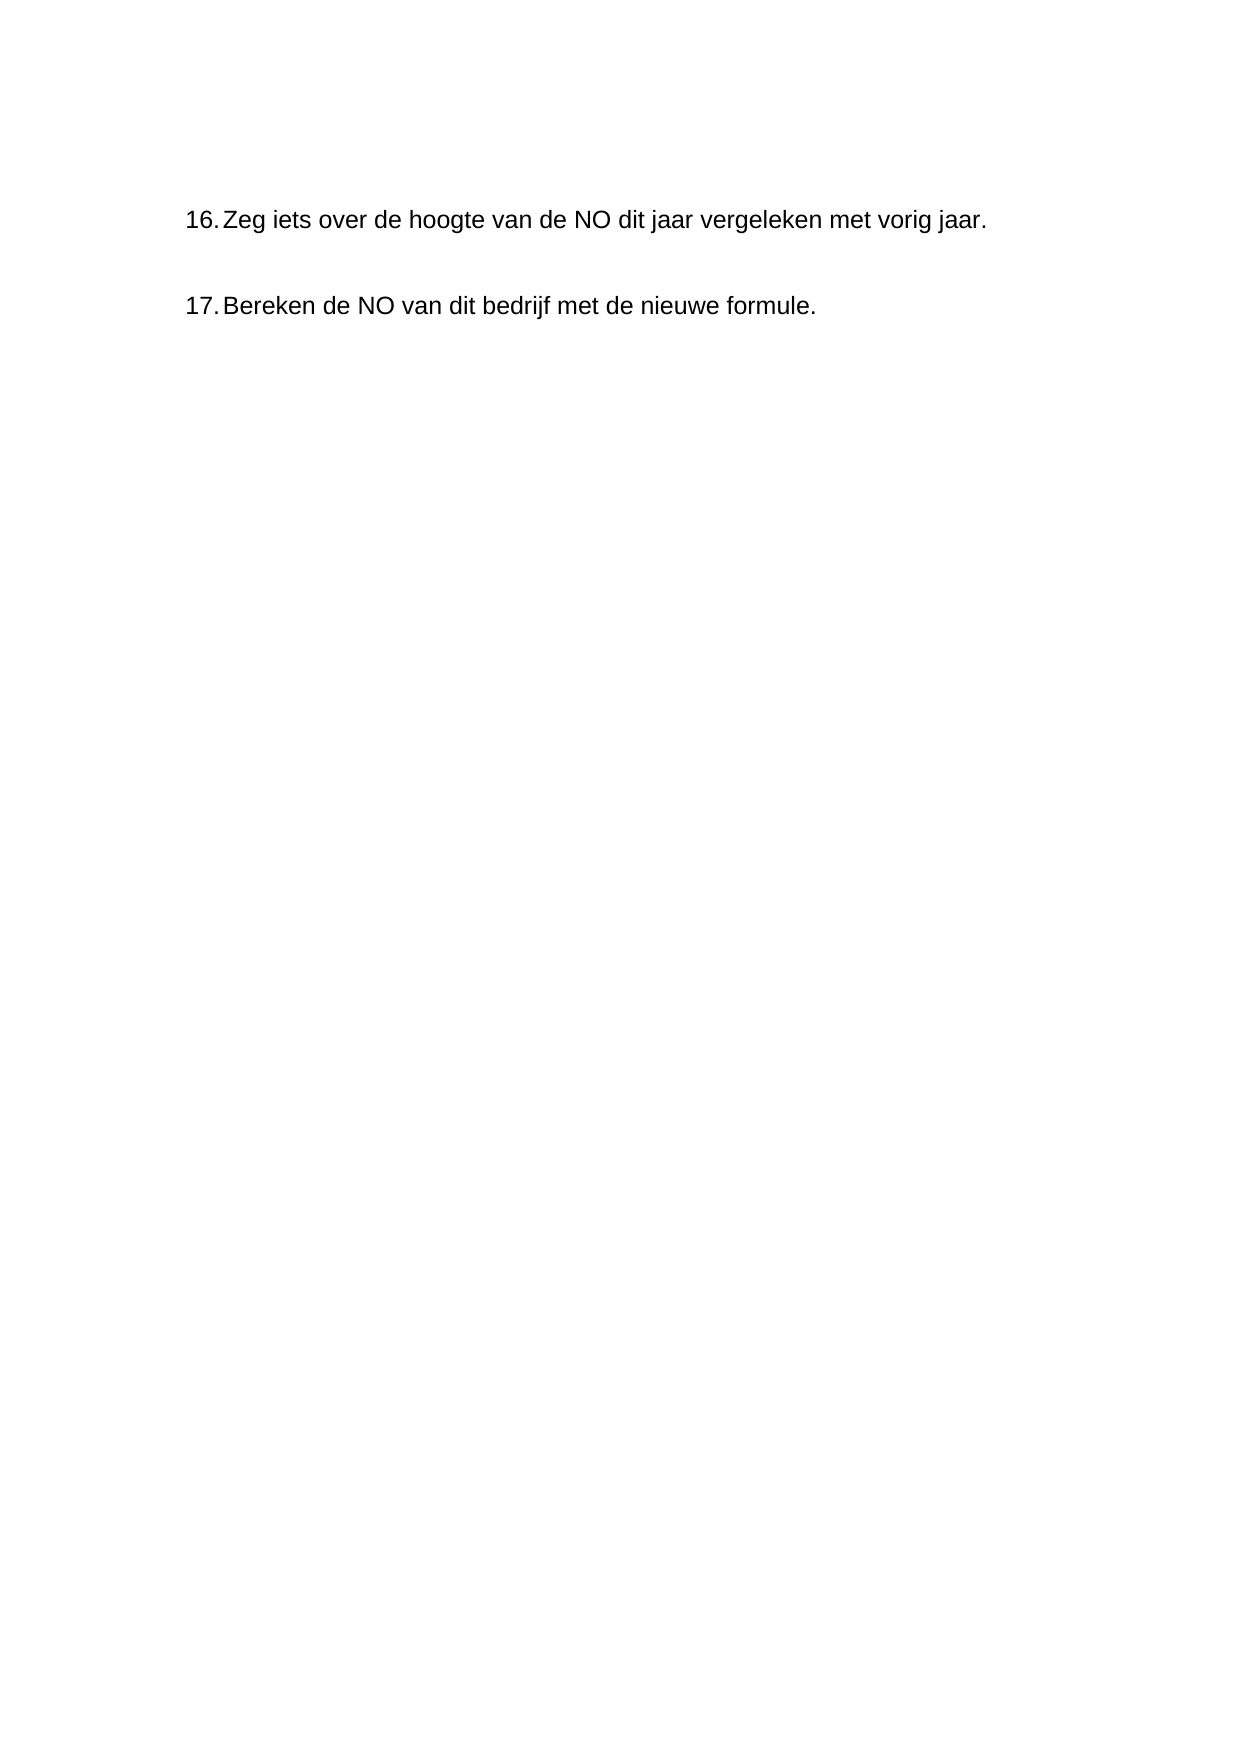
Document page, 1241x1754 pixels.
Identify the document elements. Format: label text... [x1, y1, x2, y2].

list Bereken de NO van dit bedrijf met de nieuwe formule. [185, 291, 1093, 320]
list Zeg iets over de hoogte van de NO dit jaar vergeleken met vorig jaar. [185, 205, 1093, 234]
